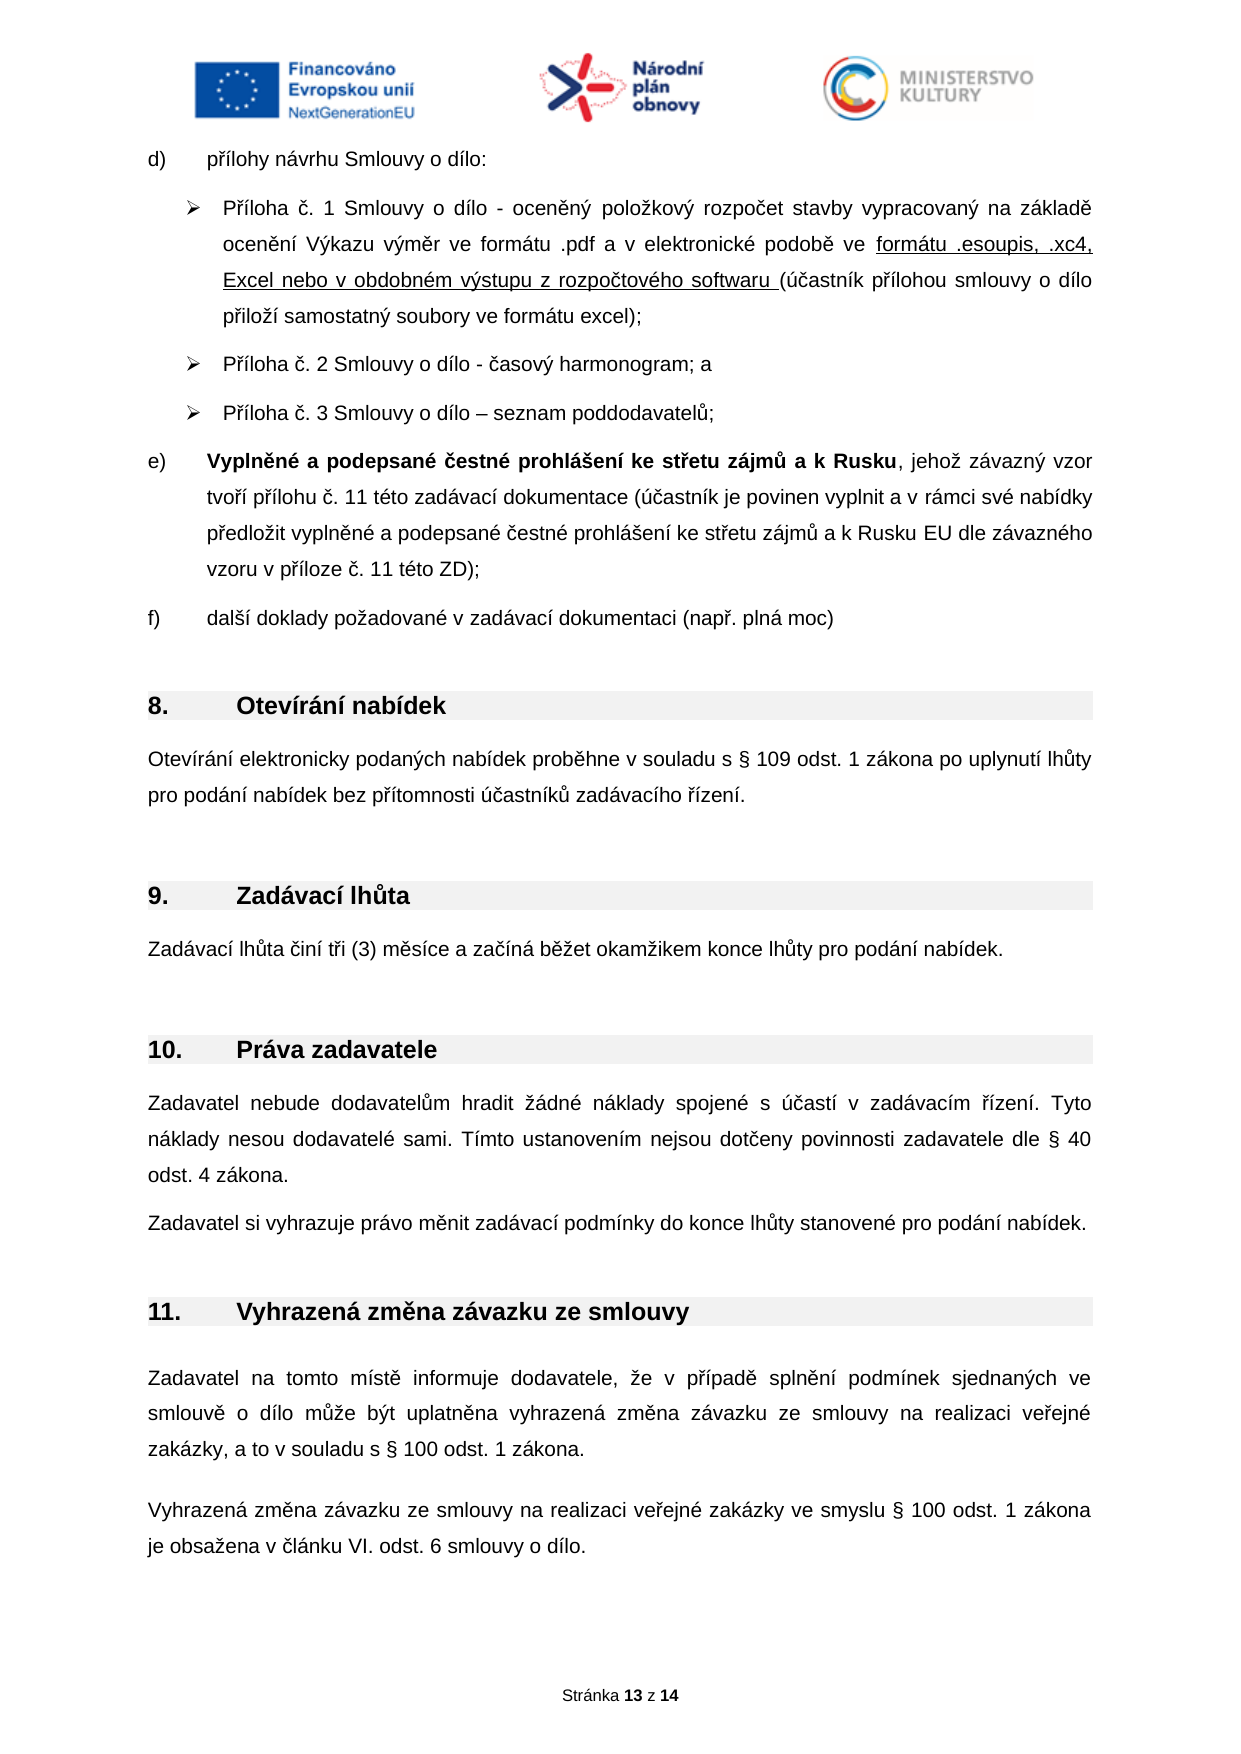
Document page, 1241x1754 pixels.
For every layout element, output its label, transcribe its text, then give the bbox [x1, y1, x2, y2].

list Vyplněné a podepsané čestné prohlášení ke střetu zájmů a k Rusku, jehož závazný vzor tvoří přílohu č. 11 této zadávací dokumentace (účastník je povinen vyplnit a v rámci své nabídky předložit vyplněné a podepsané čestné prohlášení ke střetu zájmů a k Rusku EU dle závazného vzoru v příloze č. 11 této ZD); [148, 449, 1093, 581]
subtitle Zadávací lhůta [148, 881, 1093, 910]
list Příloha č. 3 Smlouvy o dílo – seznam poddodavatelů; [185, 401, 1093, 424]
subtitle Vyhrazená změna závazku ze smlouvy [148, 1297, 1093, 1326]
picture [147, 30, 1093, 147]
text Zadavatel nebude dodavatelům hradit žádné náklady spojené s účastí v zadávacím řízení. Tyto náklady nesou dodavatelé sami. Tímto ustanovením nejsou dotčeny povinnosti zadavatele dle § 40 odst. 4 zákona. [148, 1091, 1093, 1187]
subtitle Práva zadavatele [148, 1035, 1093, 1064]
list Příloha č. 2 Smlouvy o dílo - časový harmonogram; a [185, 352, 1093, 376]
list Otevírání elektronicky podaných nabídek proběhne v souladu s § 109 odst. 1 zákona po uplynutí lhůty pro podání nabídek bez přítomnosti účastníků zadávacího řízení. [148, 747, 1093, 807]
list další doklady požadované v zadávací dokumentaci (např. plná moc) [148, 605, 1093, 629]
list Zadávací lhůta činí tři (3) měsíce a začíná běžet okamžikem konce lhůty pro podání nabídek. [148, 937, 1093, 961]
text Vyhrazená změna závazku ze smlouvy na realizaci veřejné zakázky ve smyslu § 100 odst. 1 zákona je obsažena v článku VI. odst. 6 smlouvy o dílo. [148, 1498, 1093, 1558]
subtitle Otevírání nabídek [148, 691, 1093, 720]
text Zadavatel si vyhrazuje právo měnit zadávací podmínky do konce lhůty stanovené pro podání nabídek. [148, 1211, 1093, 1235]
list Příloha č. 1 Smlouvy o dílo - oceněný položkový rozpočet stavby vypracovaný na základě ocenění Výkazu výměr ve formátu .pdf a v elektronické podobě ve formátu .esoupis, .xc4, Excel nebo v obdobném výstupu z rozpočtového softwaru (účastník přílohou smlouvy o dílo přiloží samostatný soubory ve formátu excel); [185, 196, 1093, 327]
list přílohy návrhu Smlouvy o dílo: [148, 147, 1093, 171]
text Zadavatel na tomto místě informuje dodavatele, že v případě splnění podmínek sjednaných ve smlouvě o dílo může být uplatněna vyhrazená změna závazku ze smlouvy na realizaci veřejné zakázky, a to v souladu s § 100 odst. 1 zákona. [148, 1365, 1093, 1461]
